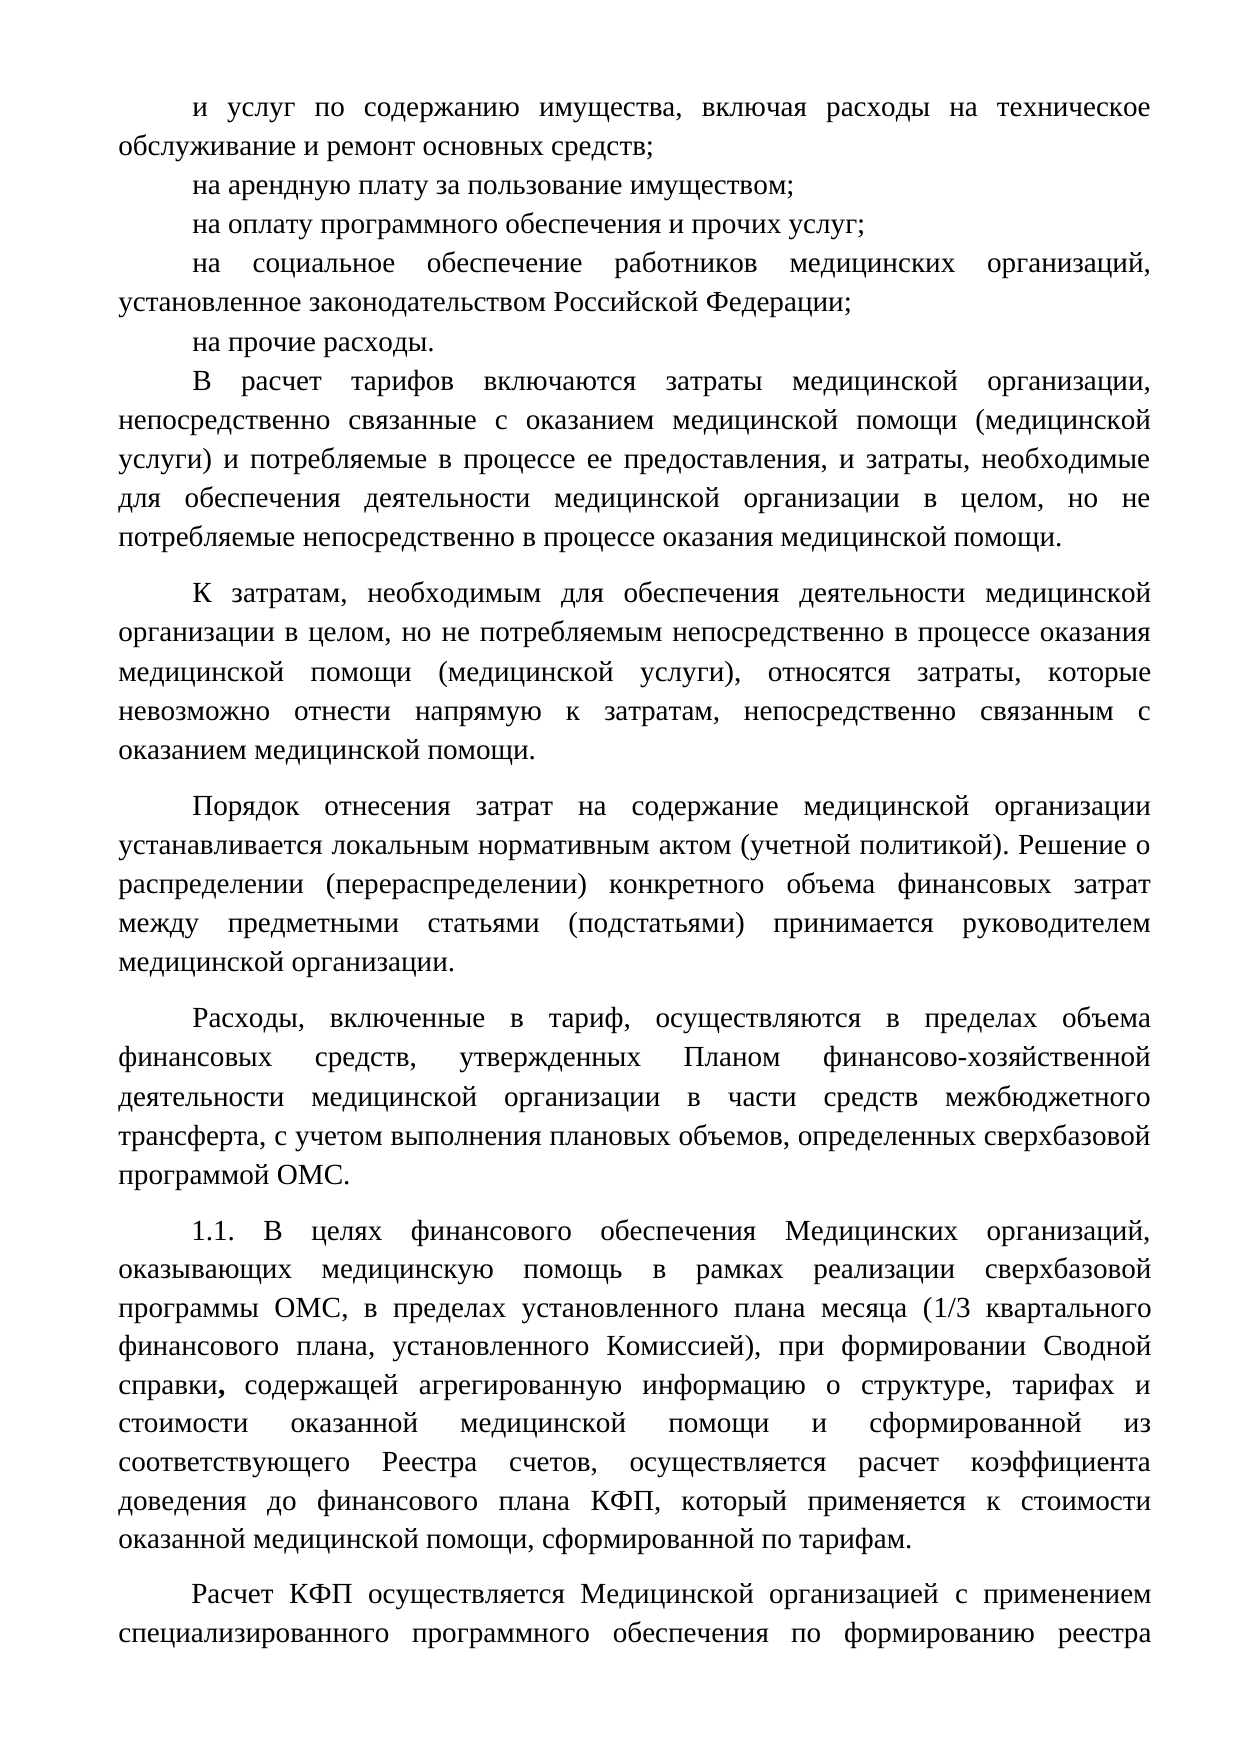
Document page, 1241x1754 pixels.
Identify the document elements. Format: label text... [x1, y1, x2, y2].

text В расчет тарифов включаются затраты медицинской организации, непосредственно связанные с оказанием медицинской помощи (медицинской услуги) и потребляемые в процессе ее предоставления, и затраты, необходимые для обеспечения деятельности медицинской организации в целом, но не потребляемые непосредственно в процессе оказания медицинской помощи. [118, 363, 1152, 553]
text Расходы, включенные в тариф, осуществляются в пределах объема финансовых средств, утвержденных Планом финансово-хозяйственной деятельности медицинской организации в части средств межбюджетного трансферта, с учетом выполнения плановых объемов, определенных сверхбазовой программой ОМС. [118, 1000, 1152, 1191]
text на прочие расходы. [118, 324, 1152, 357]
text и услуг по содержанию имущества, включая расходы на техническое обслуживание и ремонт основных средств; [118, 89, 1152, 161]
text 1.1. В целях финансового обеспечения Медицинских организаций, оказывающих медицинскую помощь в рамках реализации сверхбазовой программы ОМС, в пределах установленного плана месяца (1/3 квартального финансового плана, установленного Комиссией), при формировании Сводной справки, содержащей агрегированную информацию о структуре, тарифах и стоимости оказанной медицинской помощи и сформированной из соответствующего Реестра счетов, осуществляется расчет коэффициента доведения до финансового плана КФП, который применяется к стоимости оказанной медицинской помощи, сформированной по тарифам. [118, 1213, 1152, 1555]
text Порядок отнесения затрат на содержание медицинской организации устанавливается локальным нормативным актом (учетной политикой). Решение о распределении (перераспределении) конкретного объема финансовых затрат между предметными статьями (подстатьями) принимается руководителем медицинской организации. [118, 788, 1152, 978]
text на оплату программного обеспечения и прочих услуг; [118, 206, 1152, 240]
text К затратам, необходимым для обеспечения деятельности медицинской организации в целом, но не потребляемым непосредственно в процессе оказания медицинской помощи (медицинской услуги), относятся затраты, которые невозможно отнести напрямую к затратам, непосредственно связанным с оказанием медицинской помощи. [118, 575, 1152, 766]
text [118, 1576, 1152, 1648]
text на социальное обеспечение работников медицинских организаций, установленное законодательством Российской Федерации; [118, 245, 1152, 318]
text на арендную плату за пользование имуществом; [118, 167, 1152, 201]
